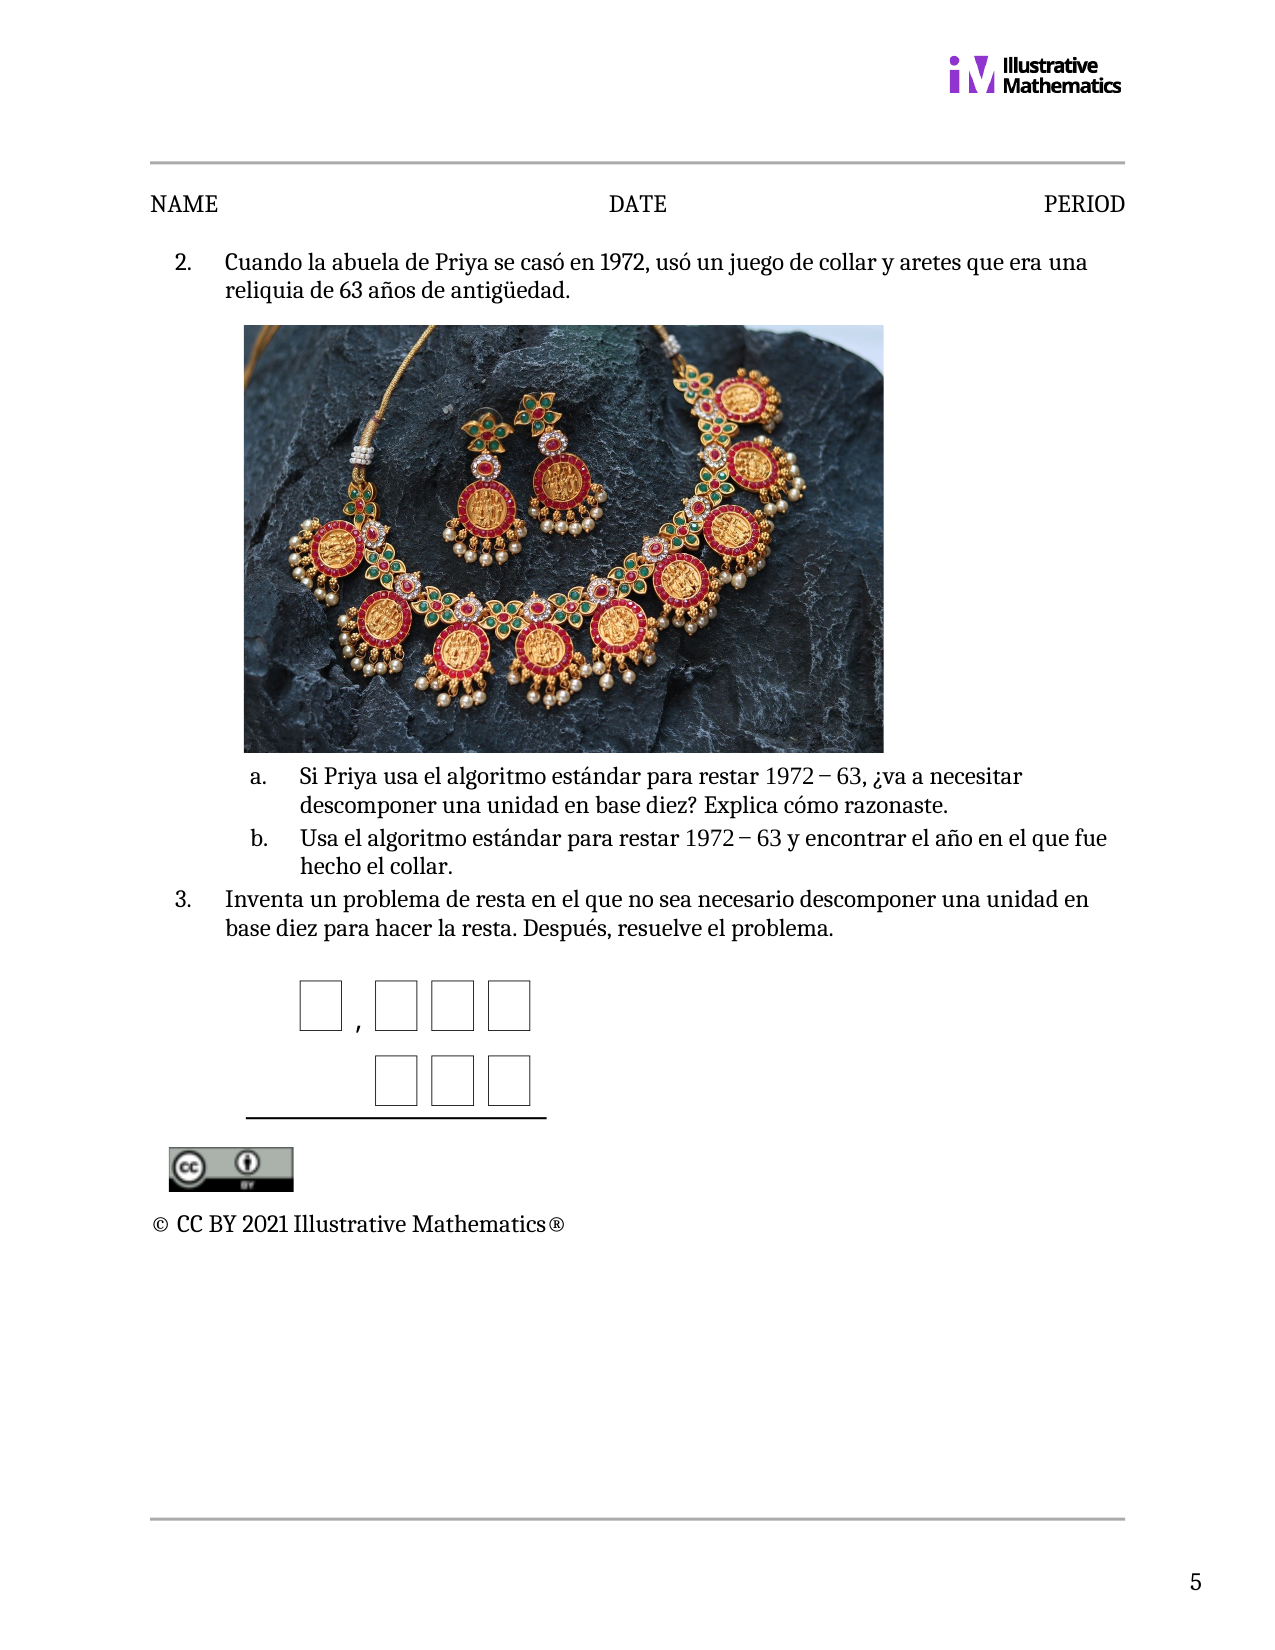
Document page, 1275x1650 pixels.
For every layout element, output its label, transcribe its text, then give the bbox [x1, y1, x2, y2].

list Si Priya usa el algoritmo estándar para restar , ¿va a necesitar descomponer una unidad en base diez? Explica cómo razonaste. [250, 762, 1125, 820]
picture [243, 325, 884, 753]
picture [243, 963, 549, 1123]
text © CC BY 2021 Illustrative Mathematics® [150, 1210, 1125, 1239]
picture [168, 1147, 294, 1192]
picture [949, 55, 1121, 93]
list Inventa un problema de resta en el que no sea necesario descomponer una unidad en base diez para hacer la resta. Después, resuelve el problema. [175, 885, 1125, 942]
list Usa el algoritmo estándar para restar y encontrar el año en el que fue hecho el collar. [250, 823, 1125, 881]
list Cuando la abuela de Priya se casó en 1972, usó un juego de collar y aretes que era una reliquia de 63 años de antigüedad. [175, 247, 1125, 305]
